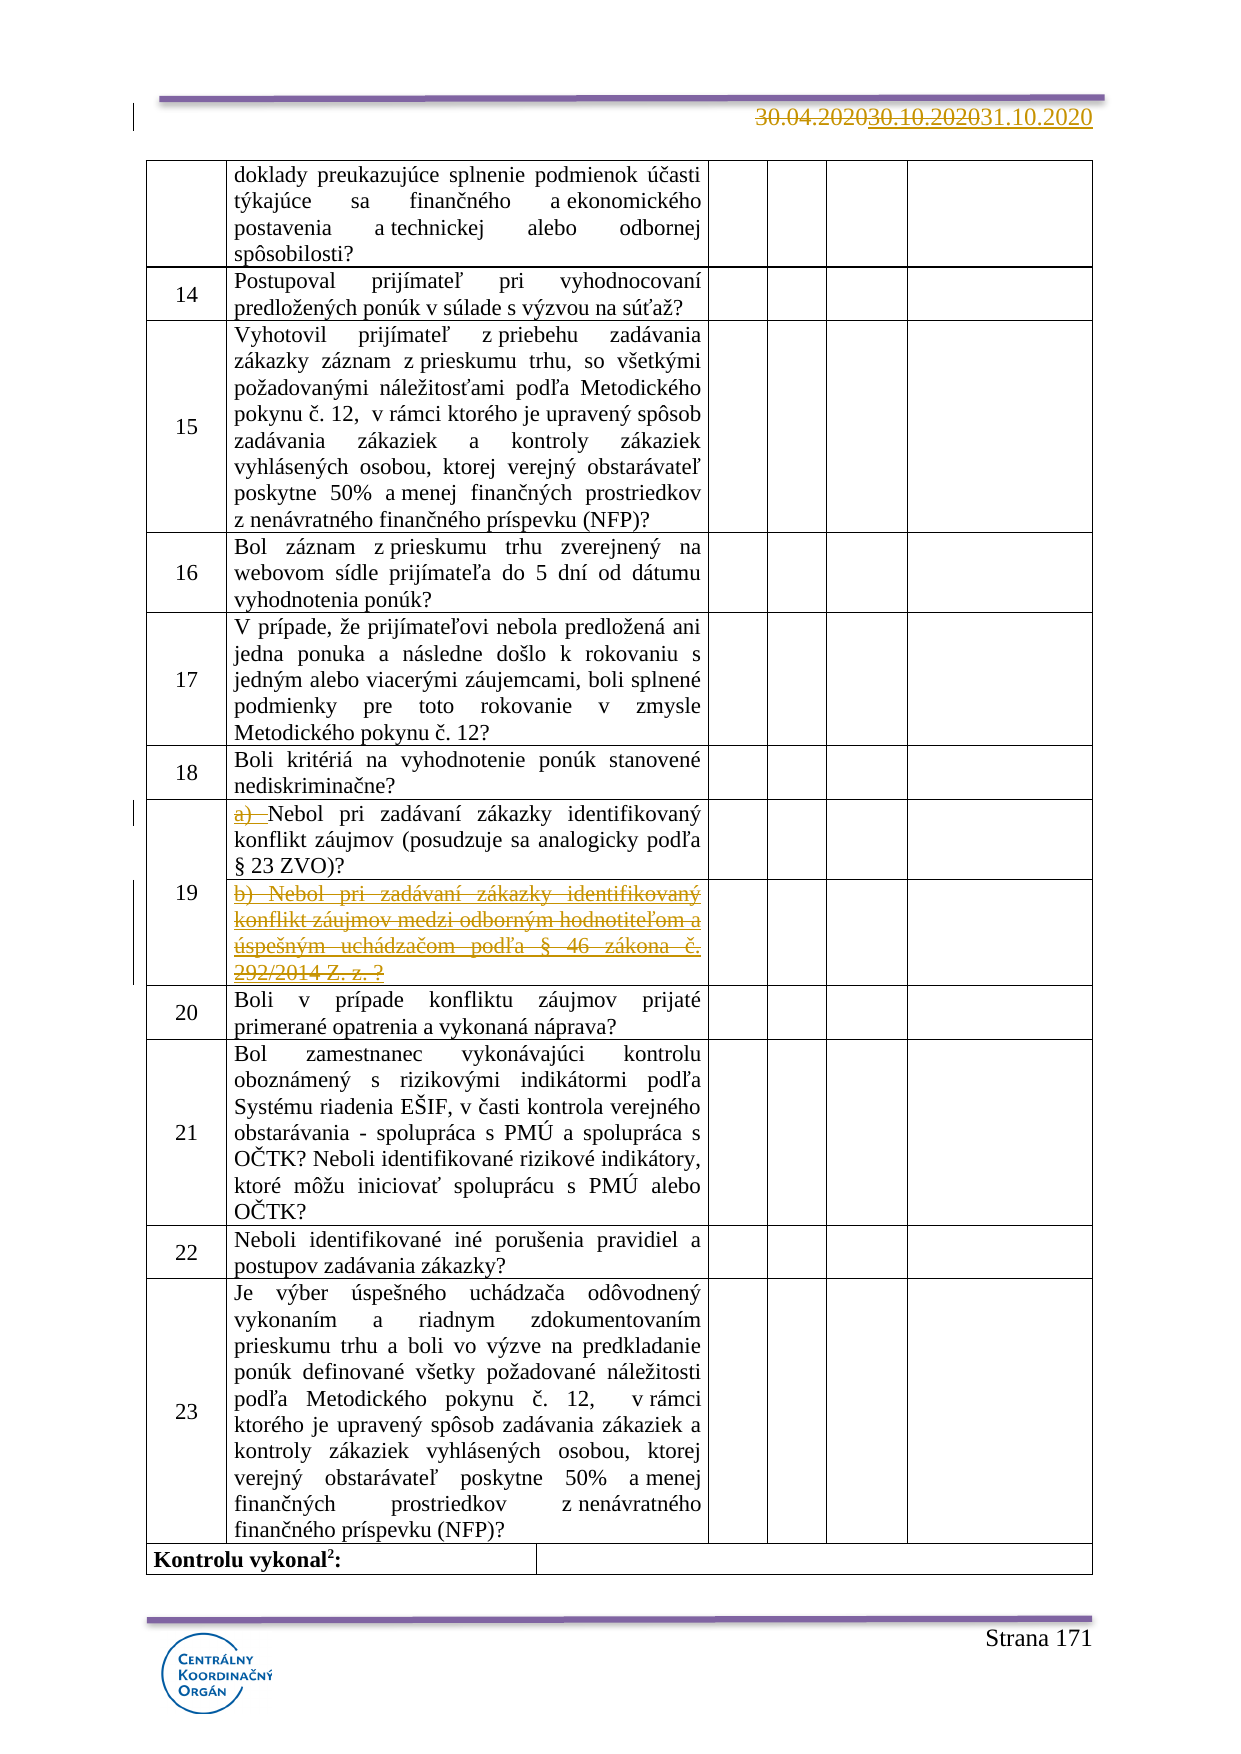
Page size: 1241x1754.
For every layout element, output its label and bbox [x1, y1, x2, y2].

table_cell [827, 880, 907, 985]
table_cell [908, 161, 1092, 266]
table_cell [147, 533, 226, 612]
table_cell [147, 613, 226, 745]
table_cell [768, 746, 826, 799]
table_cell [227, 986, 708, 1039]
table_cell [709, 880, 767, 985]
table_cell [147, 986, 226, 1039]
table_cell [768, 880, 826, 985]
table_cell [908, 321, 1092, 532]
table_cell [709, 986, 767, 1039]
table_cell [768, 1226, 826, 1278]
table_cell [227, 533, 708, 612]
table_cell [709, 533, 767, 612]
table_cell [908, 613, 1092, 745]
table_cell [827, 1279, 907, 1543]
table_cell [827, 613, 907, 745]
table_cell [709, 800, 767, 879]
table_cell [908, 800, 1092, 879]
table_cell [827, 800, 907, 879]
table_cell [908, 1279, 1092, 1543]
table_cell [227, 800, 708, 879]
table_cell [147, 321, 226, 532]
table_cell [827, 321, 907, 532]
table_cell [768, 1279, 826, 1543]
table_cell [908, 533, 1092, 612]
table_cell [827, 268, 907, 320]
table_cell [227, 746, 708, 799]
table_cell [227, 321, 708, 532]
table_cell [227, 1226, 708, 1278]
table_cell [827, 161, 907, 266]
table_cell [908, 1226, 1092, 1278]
picture [159, 1631, 272, 1713]
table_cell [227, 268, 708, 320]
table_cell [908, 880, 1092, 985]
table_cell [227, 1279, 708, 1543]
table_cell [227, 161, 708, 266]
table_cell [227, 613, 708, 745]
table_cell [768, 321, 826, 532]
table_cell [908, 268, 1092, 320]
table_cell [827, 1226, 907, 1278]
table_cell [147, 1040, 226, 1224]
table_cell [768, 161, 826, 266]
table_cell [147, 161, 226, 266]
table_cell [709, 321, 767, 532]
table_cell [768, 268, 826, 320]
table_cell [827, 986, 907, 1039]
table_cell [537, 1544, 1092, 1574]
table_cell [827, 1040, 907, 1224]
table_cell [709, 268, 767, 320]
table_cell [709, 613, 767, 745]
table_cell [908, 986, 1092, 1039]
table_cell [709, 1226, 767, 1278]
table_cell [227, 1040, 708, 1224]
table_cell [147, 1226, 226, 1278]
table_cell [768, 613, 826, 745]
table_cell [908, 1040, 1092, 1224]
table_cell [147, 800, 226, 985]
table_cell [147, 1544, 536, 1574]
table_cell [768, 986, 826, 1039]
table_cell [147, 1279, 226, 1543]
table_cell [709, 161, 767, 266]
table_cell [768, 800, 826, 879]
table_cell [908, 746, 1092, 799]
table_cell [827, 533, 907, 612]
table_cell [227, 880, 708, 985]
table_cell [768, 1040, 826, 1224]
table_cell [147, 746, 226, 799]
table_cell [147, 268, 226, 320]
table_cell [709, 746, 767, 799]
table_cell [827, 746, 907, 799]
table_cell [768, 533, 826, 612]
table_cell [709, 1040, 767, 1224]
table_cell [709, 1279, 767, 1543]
